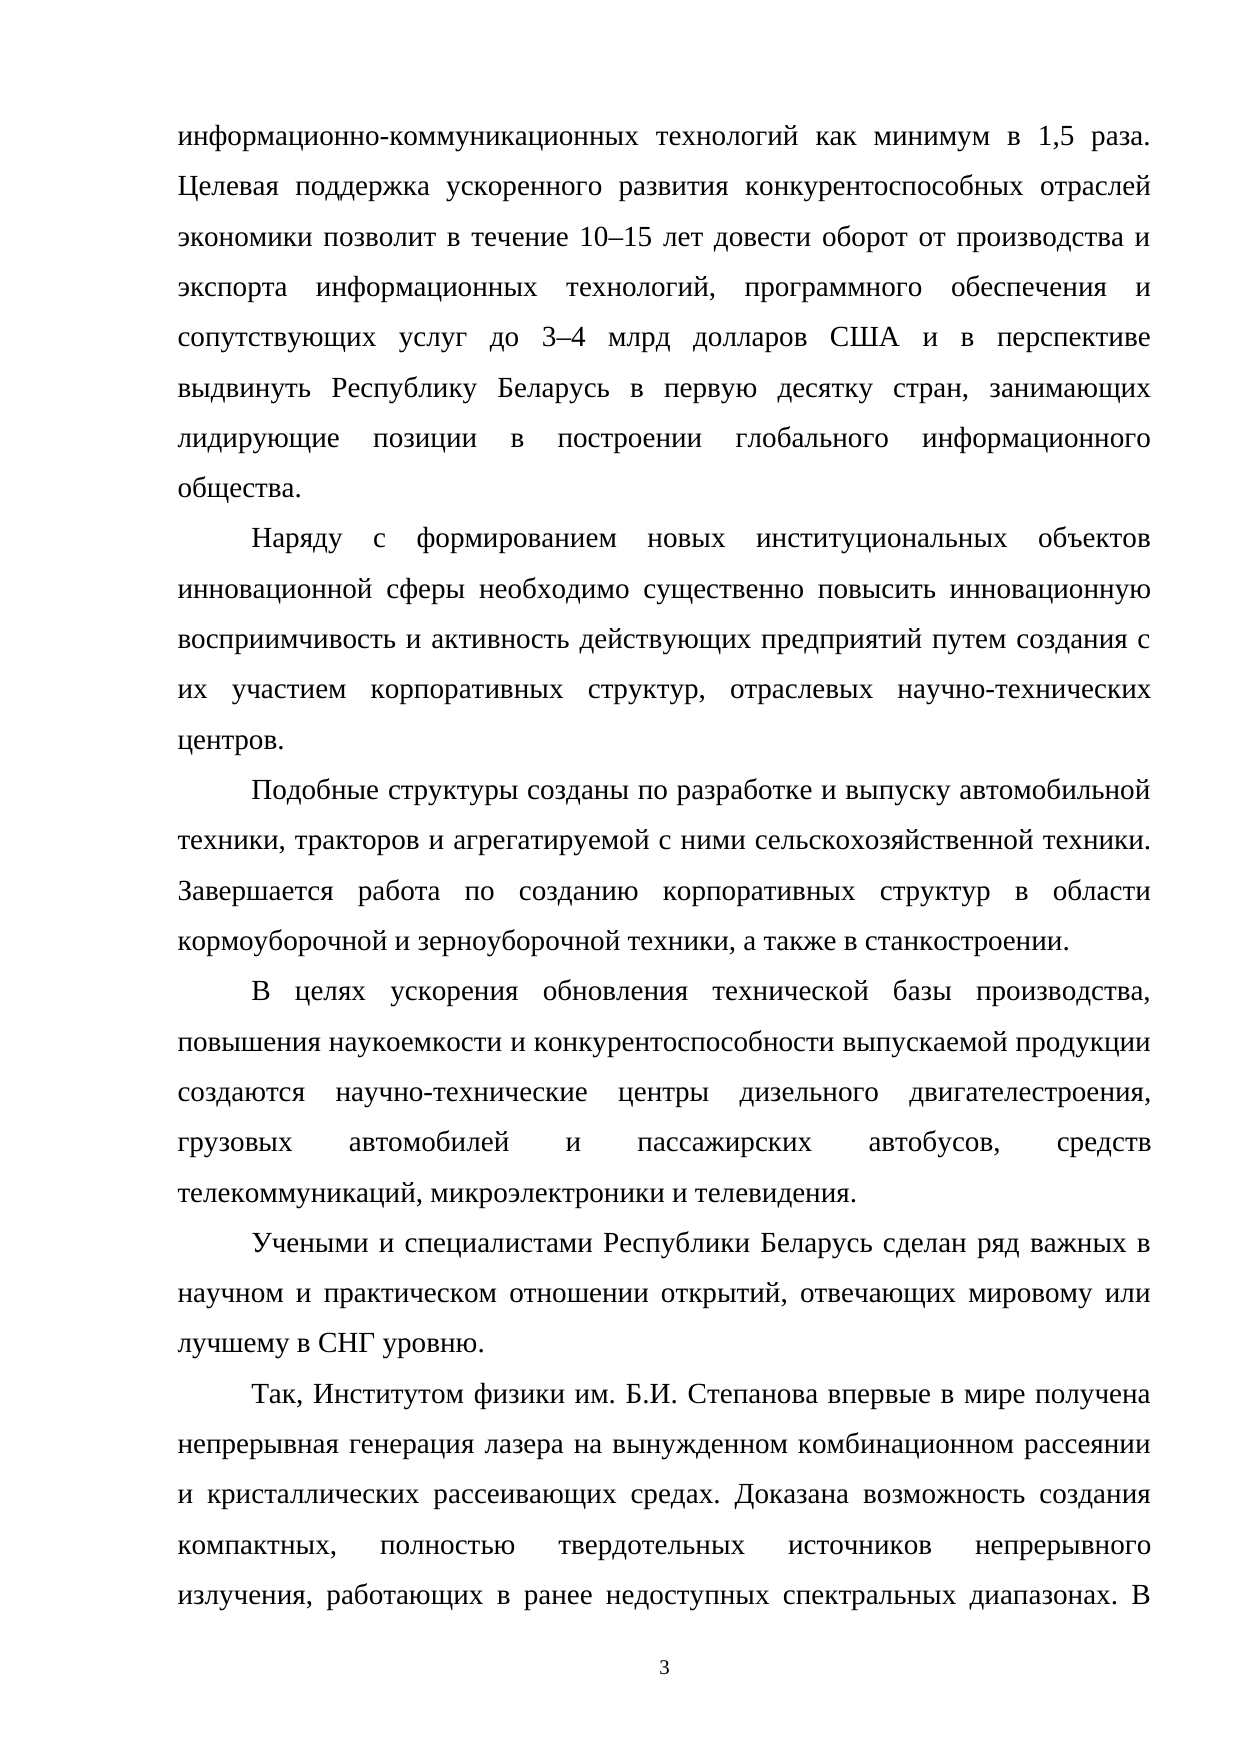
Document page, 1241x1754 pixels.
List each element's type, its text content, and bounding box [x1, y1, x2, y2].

text Учеными и специалистами Республики Беларусь сделан ряд важных в научном и практическом отношении открытий, отвечающих мировому или лучшему в СНГ уровню. [177, 1225, 1152, 1359]
text В целях ускорения обновления технической базы производства, повышения наукоемкости и конкурентоспособности выпускаемой продукции создаются научно-технические центры дизельного двигателестроения, грузовых автомобилей и пассажирских автобусов, средств телекоммуникаций, микроэлектроники и телевидения. [177, 973, 1152, 1208]
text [177, 1376, 1152, 1611]
text Подобные структуры созданы по разработке и выпуску автомобильной техники, тракторов и агрегатируемой с ними сельскохозяйственной техники. Завершается работа по созданию корпоративных структур в области кормоуборочной и зерноуборочной техники, а также в станкостроении. [177, 772, 1152, 957]
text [177, 118, 1152, 504]
text Наряду с формированием новых институциональных объектов инновационной сферы необходимо существенно повысить инновационную восприимчивость и активность действующих предприятий путем создания с их участием корпоративных структур, отраслевых научно-технических центров. [177, 521, 1152, 755]
